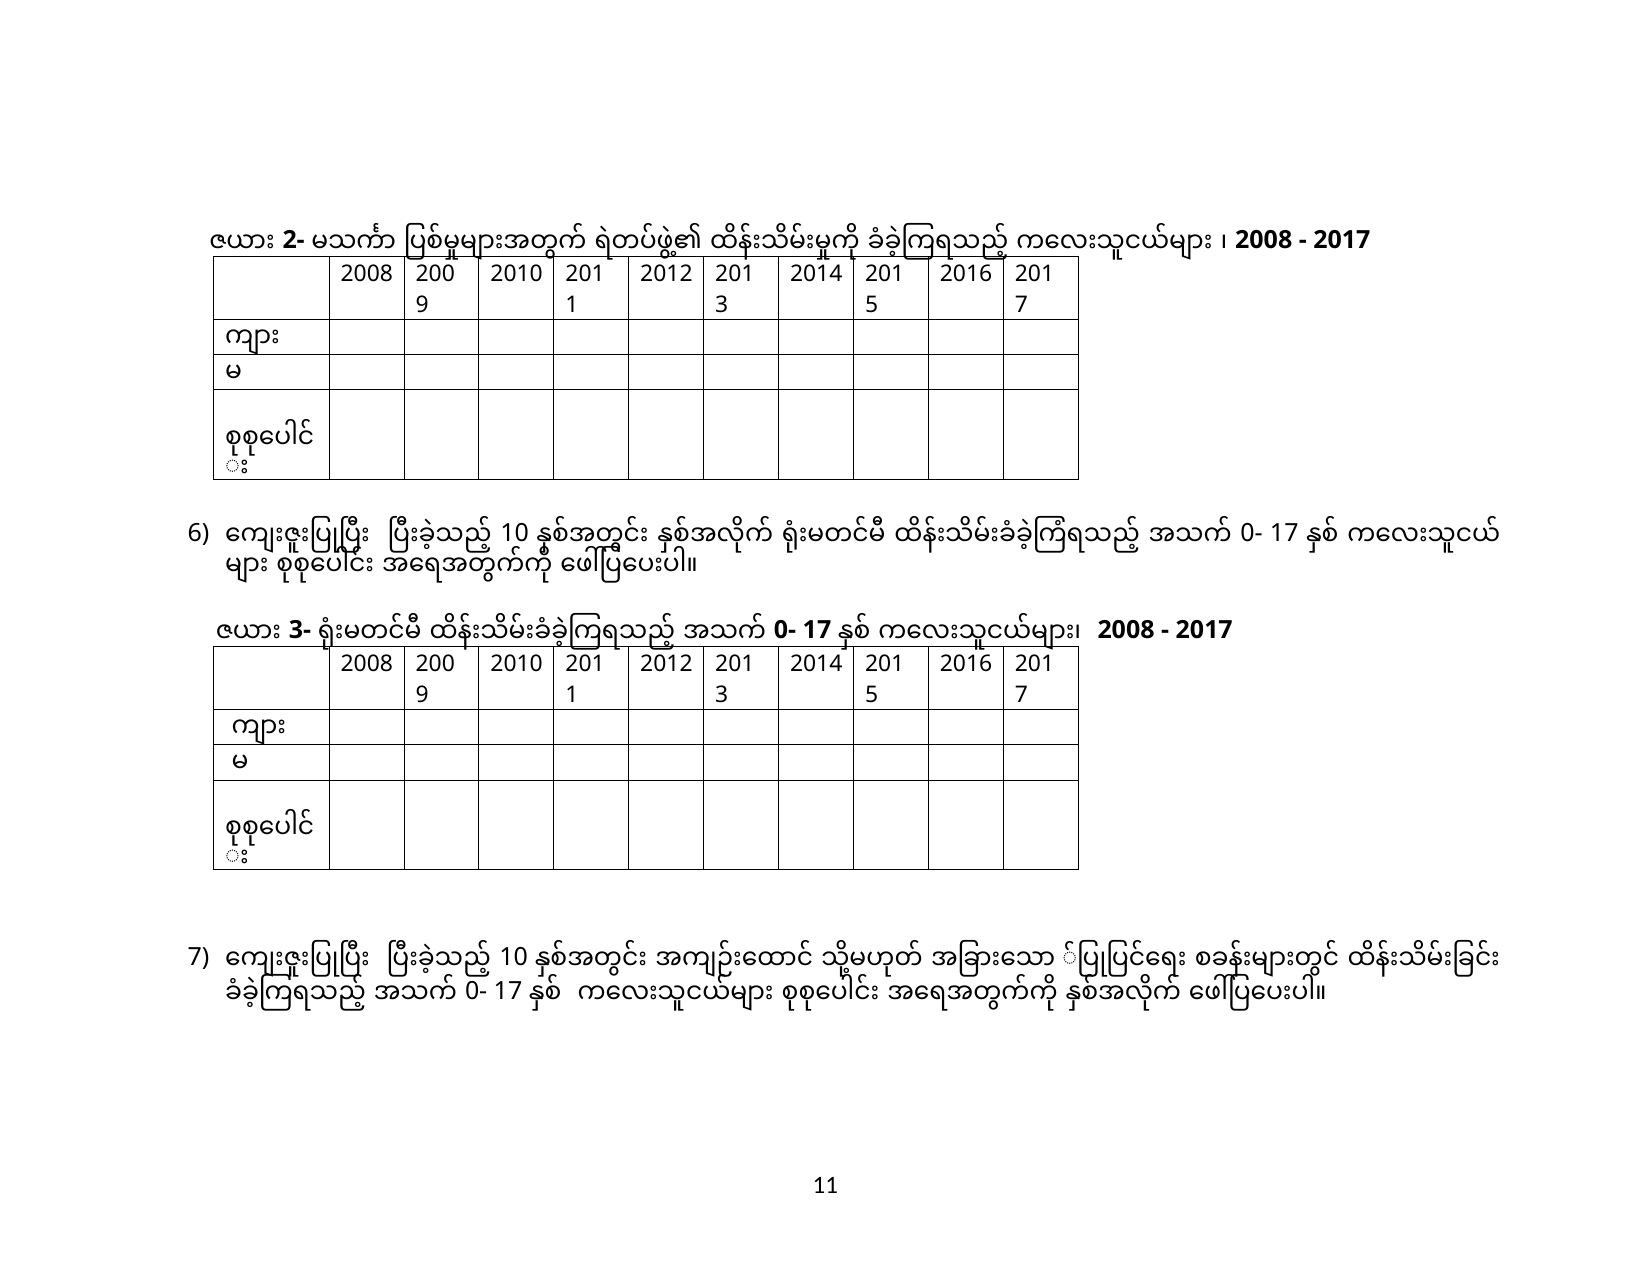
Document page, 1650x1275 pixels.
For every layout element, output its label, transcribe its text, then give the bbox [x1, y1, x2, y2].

table_header 2017 [1004, 647, 1078, 709]
table_header 2012 [629, 647, 703, 709]
table_cell [330, 745, 404, 779]
table_cell [629, 390, 703, 479]
table_cell [629, 710, 703, 744]
table_cell [779, 781, 853, 869]
table_cell [330, 781, 404, 869]
table_cell [554, 745, 628, 779]
table_cell [854, 320, 928, 354]
table_cell [1004, 745, 1078, 779]
table_cell [405, 320, 478, 354]
table_cell [479, 710, 553, 744]
table_cell [1004, 355, 1078, 389]
table_header 2009 [405, 257, 478, 319]
table_header 2009 [405, 647, 478, 709]
table_cell [479, 320, 553, 354]
table_cell [405, 745, 478, 779]
table_cell [330, 320, 404, 354]
table_cell စုစုပေါင်း [214, 781, 329, 869]
table_cell [779, 710, 853, 744]
table_header 2011 [554, 647, 628, 709]
table_cell [1004, 781, 1078, 869]
table_header [214, 647, 329, 709]
table_cell [330, 390, 404, 479]
table_cell [405, 390, 478, 479]
table_header 2014 [779, 257, 853, 319]
table_cell [554, 781, 628, 869]
table_header 2013 [704, 647, 778, 709]
table_header 2011 [554, 257, 628, 319]
table_header 2012 [629, 257, 703, 319]
table_cell [479, 781, 553, 869]
table_cell [854, 710, 928, 744]
table_cell ကျား [214, 710, 329, 744]
table_cell [554, 710, 628, 744]
table_cell [1004, 390, 1078, 479]
table_cell [929, 781, 1003, 869]
table_cell [405, 355, 478, 389]
table_cell [779, 390, 853, 479]
table_cell [929, 710, 1003, 744]
table_header 2010 [479, 647, 553, 709]
table_cell [1004, 710, 1078, 744]
table_cell [554, 355, 628, 389]
table_cell [629, 745, 703, 779]
table_cell မ [214, 355, 329, 389]
list ဇယား 2- မသင်္ကာ ပြစ်မှုများအတွက် ရဲတပ်ဖွဲ့၏ ထိန်းသိမ်းမှုကို ခံခဲ့ကြရသည့် ကလေးသူငယ်များ ၊ 2008 - 2017 [209, 222, 1500, 256]
table_cell [704, 710, 778, 744]
table_cell [779, 745, 853, 779]
table_cell [854, 745, 928, 779]
table_header 2015 [854, 257, 928, 319]
table_header 2016 [929, 257, 1003, 319]
list ကျေးဇူးပြုပြီး ပြီးခဲ့သည့် 10 နှစ်အတွင်း နှစ်အလိုက် ရုံးမတင်မီ ထိန်းသိမ်းခံခဲ့ကြံရသည့် အသက် 0- 17 နှစ် ကလေးသူငယ်များ စုစုပေါင်း အရေအတွက်ကို ဖေါ်ပြပေးပါ။ [187, 514, 1500, 578]
table_header 2008 [330, 647, 404, 709]
table_cell [629, 355, 703, 389]
table_cell [629, 320, 703, 354]
table_cell [854, 390, 928, 479]
table_cell [854, 781, 928, 869]
table_header 2016 [929, 647, 1003, 709]
table_header 2015 [854, 647, 928, 709]
table_cell [929, 390, 1003, 479]
table_cell [629, 781, 703, 869]
table_cell [779, 320, 853, 354]
table_cell ကျား [214, 320, 329, 354]
table_cell [479, 355, 553, 389]
table_cell [704, 745, 778, 779]
table_cell [854, 355, 928, 389]
table_cell [479, 390, 553, 479]
table_cell [779, 355, 853, 389]
table_header 2017 [1004, 257, 1078, 319]
table_header 2014 [779, 647, 853, 709]
table_cell [405, 781, 478, 869]
list ကျေးဇူးပြုပြီး ပြီးခဲ့သည့် 10 နှစ်အတွင်း အကျဉ်းထောင် သို့မဟုတ် အခြားသော ်ပြုပြင်ရေး စခန်းများတွင် ထိန်းသိမ်းခြင်းခံခဲ့ကြရသည့် အသက် 0- 17 နှစ် ကလေးသူငယ်များ စုစုပေါင်း အရေအတွက်ကို နှစ်အလိုက် ဖေါ်ပြပေးပါ။ [187, 938, 1500, 1007]
table_cell စုစုပေါင်း [214, 390, 329, 479]
table_header [214, 257, 329, 319]
table_cell [1004, 320, 1078, 354]
table_cell [929, 320, 1003, 354]
table_header 2010 [479, 257, 553, 319]
table_cell [479, 745, 553, 779]
table_header 2013 [704, 257, 778, 319]
text ဇယား 3- ရုံးမတင်မီ ထိန်းသိမ်းခံခဲ့ကြရသည့် အသက် 0- 17 နှစ် ကလေးသူငယ်များ၊ 2008 - 2017 [209, 612, 1500, 646]
table_cell [554, 320, 628, 354]
table_cell [554, 390, 628, 479]
table_cell [704, 390, 778, 479]
table_cell [929, 745, 1003, 779]
table_cell [330, 355, 404, 389]
table_cell [704, 355, 778, 389]
table_cell မ [214, 745, 329, 779]
table_cell [704, 320, 778, 354]
table_cell [929, 355, 1003, 389]
table_cell [405, 710, 478, 744]
table_cell [330, 710, 404, 744]
table_cell [704, 781, 778, 869]
table_header 2008 [330, 257, 404, 319]
